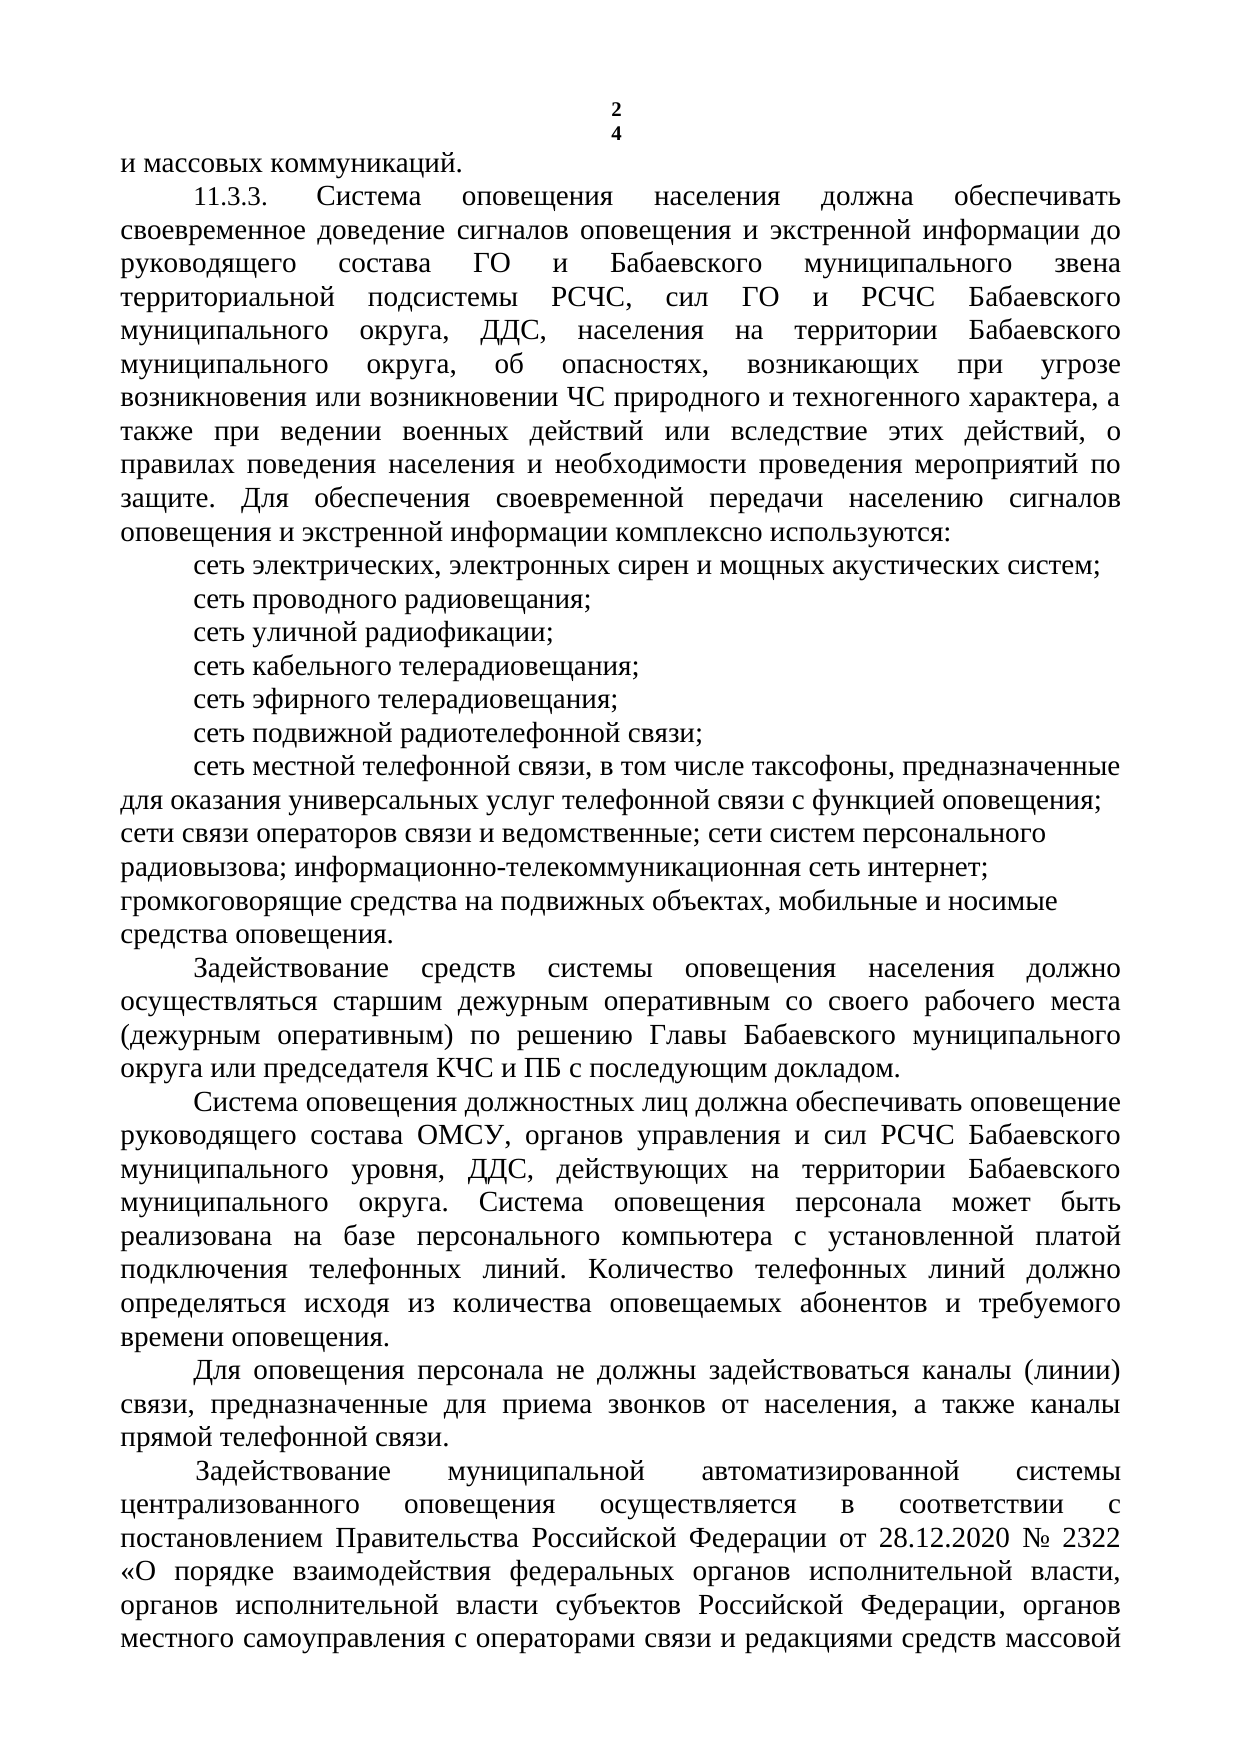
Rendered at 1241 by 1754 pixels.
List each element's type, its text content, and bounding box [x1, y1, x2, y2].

text сеть подвижной радиотелефонной связи; [120, 716, 1124, 749]
text сеть уличной радиофикации; [120, 615, 1124, 648]
text сеть проводного радиовещания; [120, 581, 1124, 615]
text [120, 145, 1122, 179]
text сеть электрических, электронных сирен и мощных акустических систем; [120, 548, 1124, 581]
text сеть эфирного телерадиовещания; [120, 682, 1124, 716]
text сеть местной телефонной связи, в том числе таксофоны, предназначенные для оказания универсальных услуг телефонной связи с функцией оповещения; сети связи операторов связи и ведомственные; сети систем персонального радиовызова; информационно-телекоммуникационная сеть интернет; громкоговорящие средства на подвижных объектах, мобильные и носимые средства оповещения. [120, 749, 1122, 950]
text Для оповещения персонала не должны задействоваться каналы (линии) связи, предназначенные для приема звонков от населения, а также каналы прямой телефонной связи. [120, 1353, 1122, 1453]
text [120, 1453, 1122, 1655]
text Система оповещения должностных лиц должна обеспечивать оповещение руководящего состава ОМСУ, органов управления и сил РСЧС Бабаевского муниципального уровня, ДДС, действующих на территории Бабаевского муниципального округа. Система оповещения персонала может быть реализована на базе персонального компьютера с установленной платой подключения телефонных линий. Количество телефонных линий должно определяться исходя из количества оповещаемых абонентов и требуемого времени оповещения. [120, 1084, 1122, 1353]
text сеть кабельного телерадиовещания; [120, 648, 1124, 682]
text Задействование средств системы оповещения населения должно осуществляться старшим дежурным оперативным со своего рабочего места (дежурным оперативным) по решению Главы Бабаевского муниципального округа или председателя КЧС и ПБ с последующим докладом. [120, 950, 1122, 1084]
list Система оповещения населения должна обеспечивать своевременное доведение сигналов оповещения и экстренной информации до руководящего состава ГО и Бабаевского муниципального звена территориальной подсистемы РСЧС, сил ГО и РСЧС Бабаевского муниципального округа, ДДС, населения на территории Бабаевского муниципального округа, об опасностях, возникающих при угрозе возникновения или возникновении ЧС природного и техногенного характера, а также при ведении военных действий или вследствие этих действий, о правилах поведения населения и необходимости проведения мероприятий по защите. Для обеспечения своевременной передачи населению сигналов оповещения и экстренной информации комплексно используются: [120, 179, 1122, 548]
